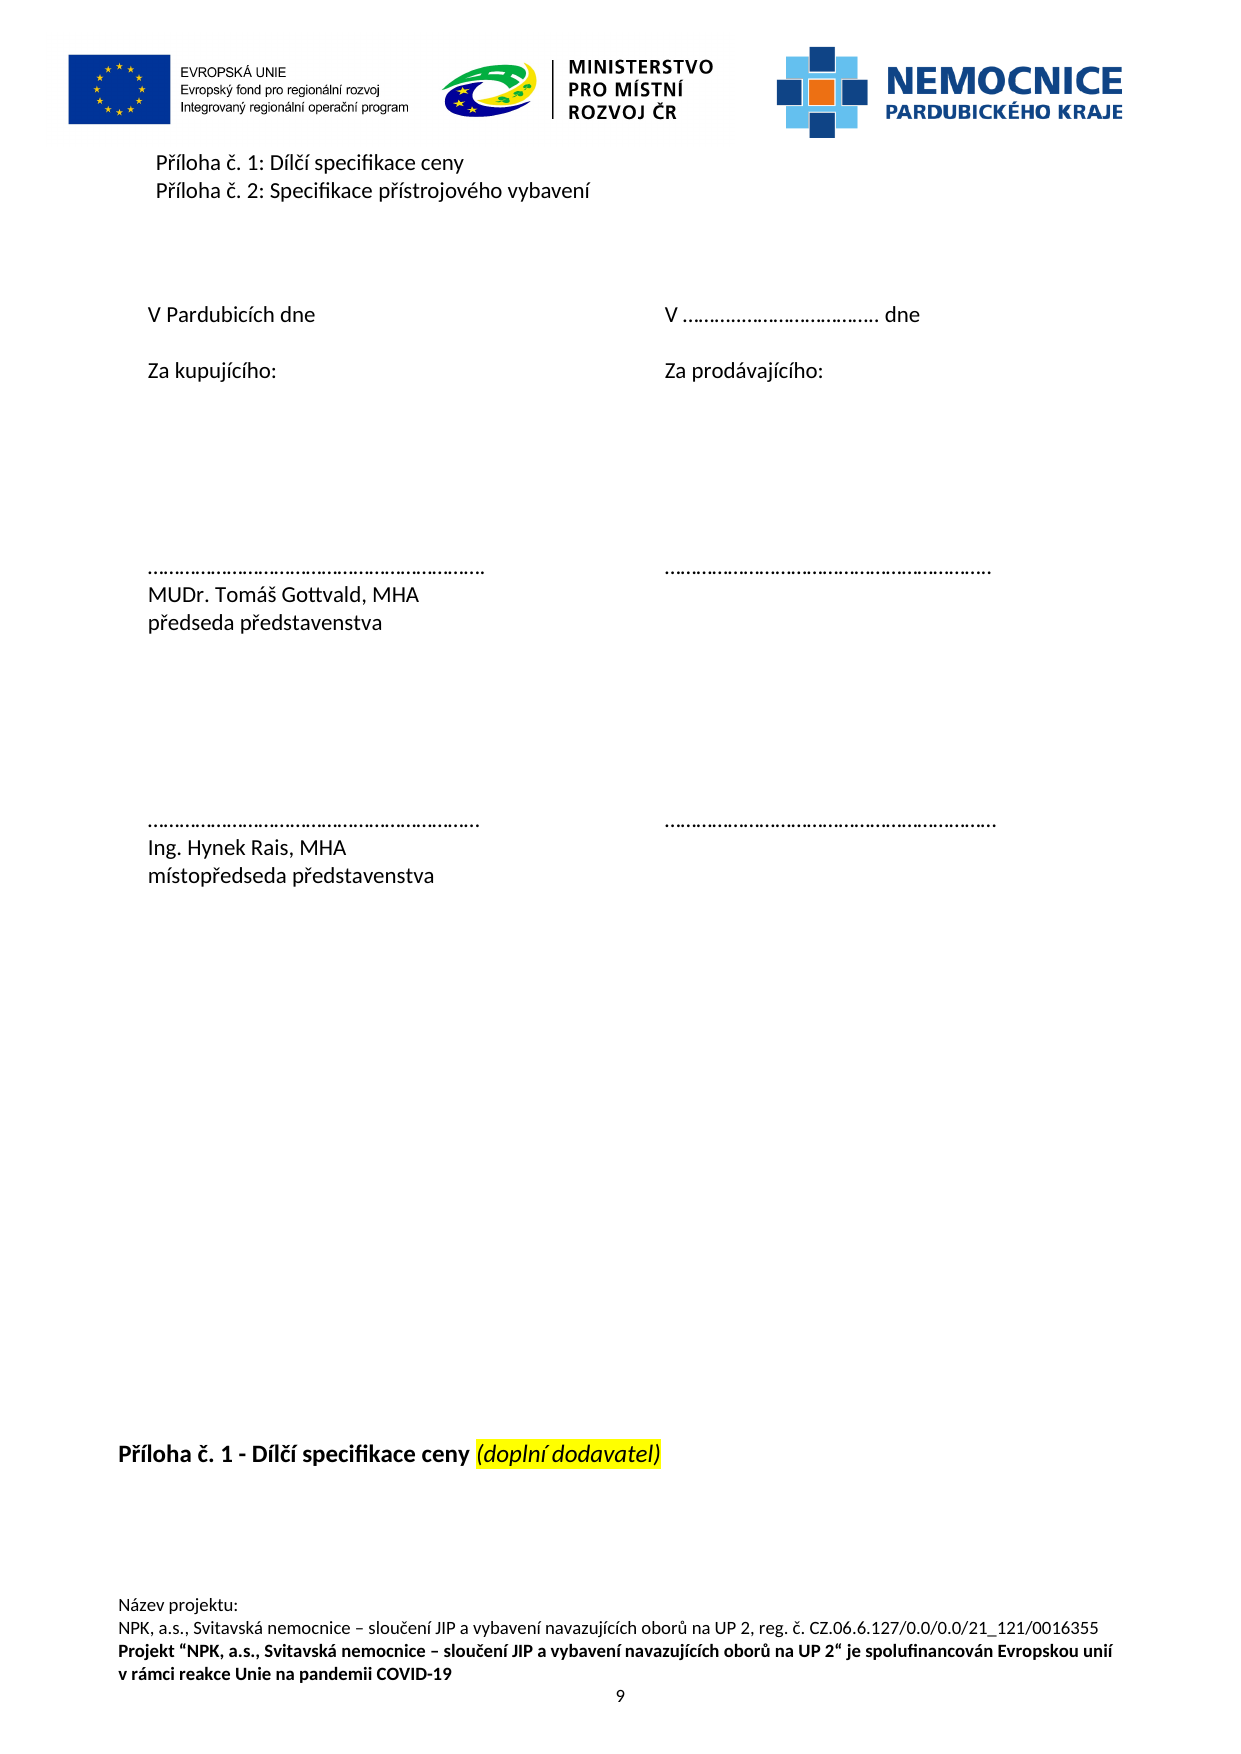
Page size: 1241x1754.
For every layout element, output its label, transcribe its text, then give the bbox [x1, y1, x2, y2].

text Ing. Hynek Rais, MHA [118, 833, 1122, 861]
text Příloha č. 1 - Dílčí specifikace ceny (doplní dodavatel) [118, 1438, 1122, 1469]
text předseda představenstva [118, 608, 1122, 637]
text Příloha č. 1: Dílčí specifikace ceny [156, 148, 1122, 176]
text ………………………………………………………. …………………………………………………….. [118, 552, 1122, 581]
text V Pardubicích dne V ………..…………………….. dne [118, 300, 1122, 328]
text ……………………………………………………… ……………………………………………………… [118, 805, 1122, 833]
picture [46, 32, 735, 147]
text Příloha č. 2: Specifikace přístrojového vybavení [156, 176, 1122, 204]
text místopředseda představenstva [118, 861, 1122, 917]
picture [775, 45, 1123, 139]
text Za kupujícího: Za prodávajícího: [118, 356, 1122, 384]
text MUDr. Tomáš Gottvald, MHA [118, 581, 1122, 608]
